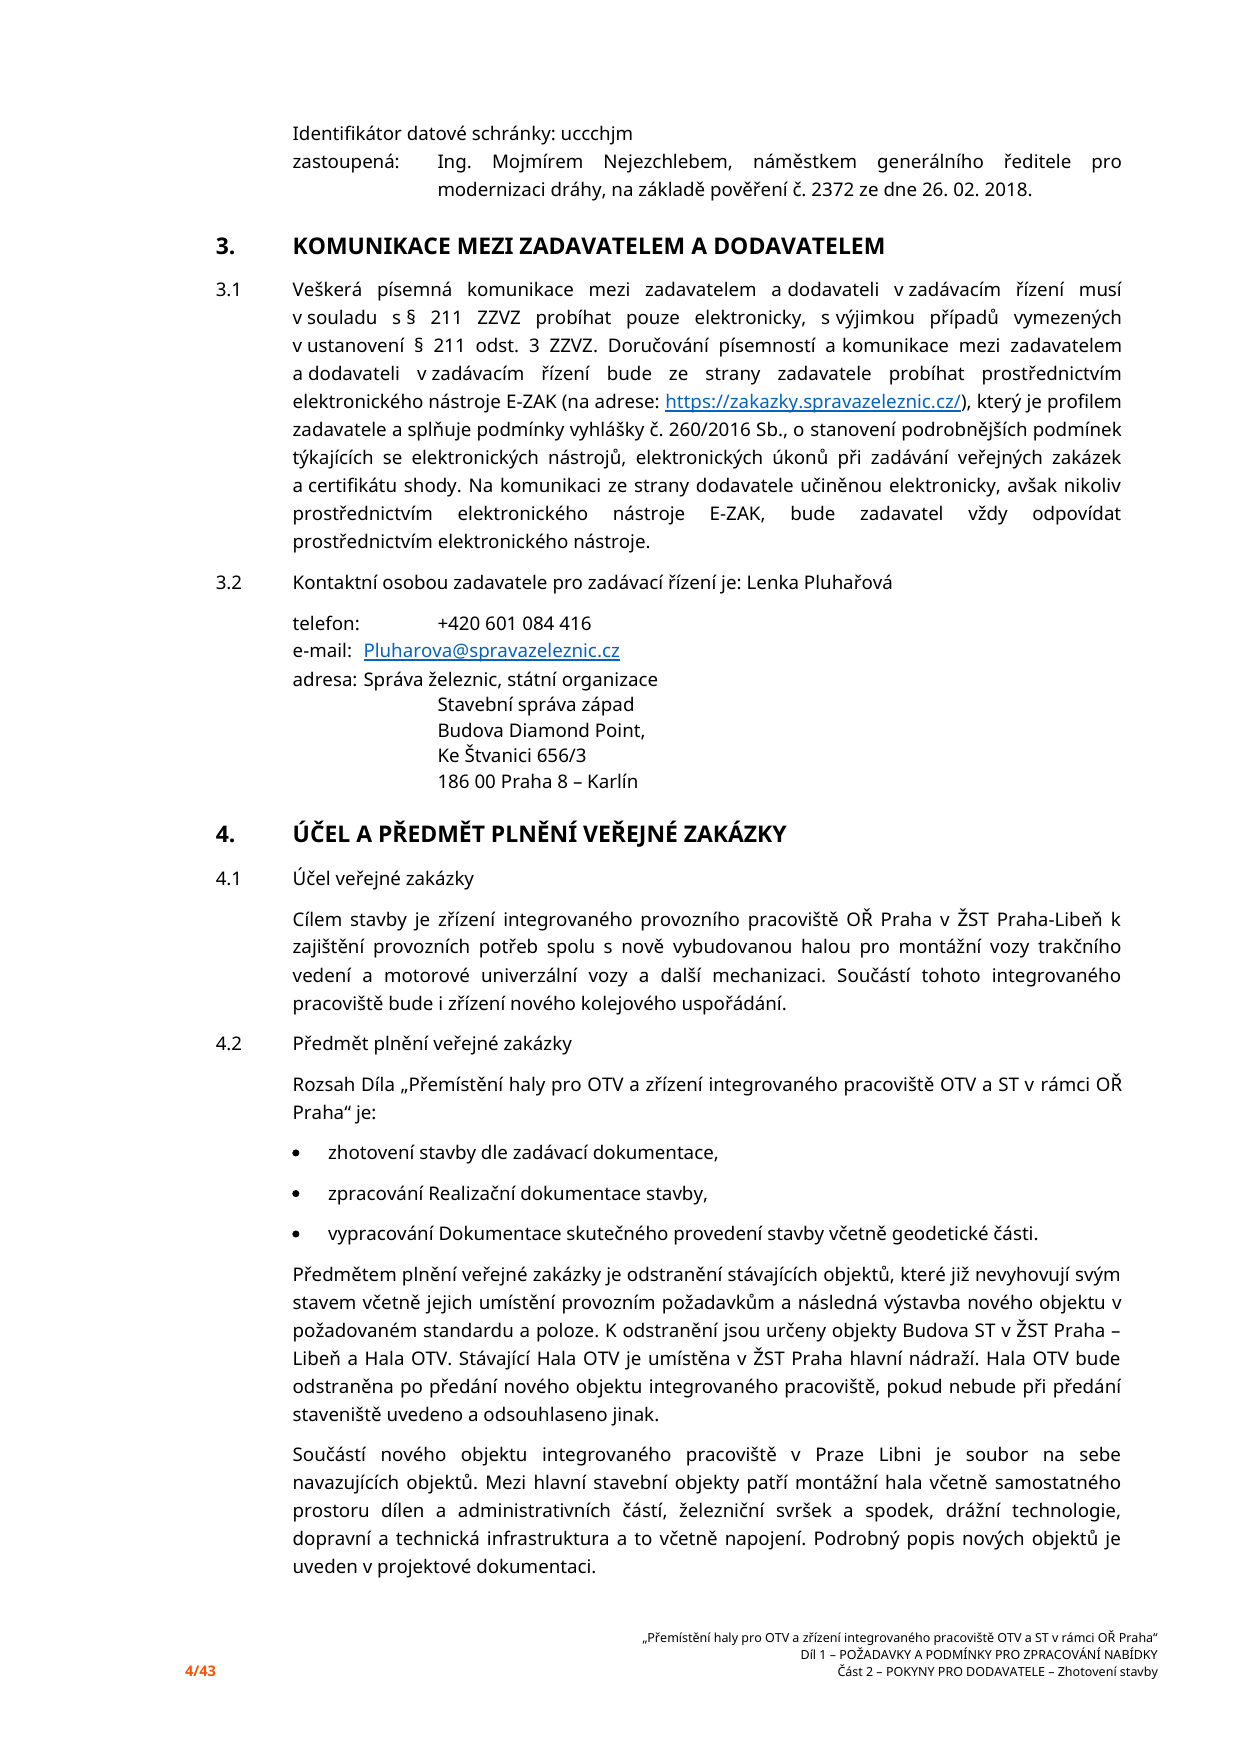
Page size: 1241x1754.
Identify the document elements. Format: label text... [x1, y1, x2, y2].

text Stavební správa západ [366, 691, 1122, 717]
text Identifikátor datové schránky: uccchjm [292, 121, 1122, 146]
text 186 00 Praha 8 – Karlín [366, 768, 1122, 793]
text Budova Diamond Point, [366, 717, 1122, 742]
text zpracování Realizační dokumentace stavby, [292, 1180, 1122, 1206]
text e-mail: Pluharova@spravazeleznic.cz [292, 638, 1122, 663]
text Ke Štvanici 656/3 [366, 742, 1122, 768]
text ÚČEL a PŘEDMĚT PLNĚNÍ VEŘEJNÉ ZAKÁZKY [216, 818, 1122, 850]
text vypracování Dokumentace skutečného provedení stavby včetně geodetické části. [292, 1221, 1122, 1246]
text Kontaktní osobou zadavatele pro zadávací řízení je: Lenka Pluhařová [216, 569, 1122, 595]
text Součástí nového objektu integrovaného pracoviště v Praze Libni je soubor na sebe navazujících objektů. Mezi hlavní stavební objekty patří montážní hala včetně samostatného prostoru dílen a administrativních částí, železniční svršek a spodek, drážní technologie, dopravní a technická infrastruktura a to včetně napojení. Podrobný popis nových objektů je uveden v projektové dokumentaci. [292, 1442, 1122, 1579]
text Veškerá písemná komunikace mezi zadavatelem a dodavateli v zadávacím řízení musí v souladu s § 211 ZZVZ probíhat pouze elektronicky, s výjimkou případů vymezených v ustanovení § 211 odst. 3 ZZVZ. Doručování písemností a komunikace mezi zadavatelem a dodavateli v zadávacím řízení bude ze strany zadavatele probíhat prostřednictvím elektronického nástroje E-ZAK (na adrese: https://zakazky.spravazeleznic.cz/), který je profilem zadavatele a splňuje podmínky vyhlášky č. 260/2016 Sb., o stanovení podrobnějších podmínek týkajících se elektronických nástrojů, elektronických úkonů při zadávání veřejných zakázek a certifikátu shody. Na komunikaci ze strany dodavatele učiněnou elektronicky, avšak nikoliv prostřednictvím elektronického nástroje E-ZAK, bude zadavatel vždy odpovídat prostřednictvím elektronického nástroje. [216, 277, 1122, 554]
list Cílem stavby je zřízení integrovaného provozního pracoviště OŘ Praha v ŽST Praha-Libeň k zajištění provozních potřeb spolu s nově vybudovanou halou pro montážní vozy trakčního vedení a motorové univerzální vozy a další mechanizaci. Součástí tohoto integrovaného pracoviště bude i zřízení nového kolejového uspořádání. [292, 906, 1122, 1015]
text Účel veřejné zakázky [216, 865, 1122, 891]
text zhotovení stavby dle zadávací dokumentace, [292, 1139, 1122, 1165]
text zastoupená: Ing. Mojmírem Nejezchlebem, náměstkem generálního ředitele pro modernizaci dráhy, na základě pověření č. 2372 ze dne 26. 02. 2018. [292, 149, 1122, 202]
text Předmětem plnění veřejné zakázky je odstranění stávajících objektů, které již nevyhovují svým stavem včetně jejich umístění provozním požadavkům a následná výstavba nového objektu v požadovaném standardu a poloze. K odstranění jsou určeny objekty Budova ST v ŽST Praha – Libeň a Hala OTV. Stávající Hala OTV je umístěna v ŽST Praha hlavní nádraží. Hala OTV bude odstraněna po předání nového objektu integrovaného pracoviště, pokud nebude při předání staveniště uvedeno a odsouhlaseno jinak. [292, 1261, 1122, 1427]
text KOMUNIKACE MEZI ZADAVATELEM a DODAVATELEM [216, 230, 1122, 261]
text adresa: Správa železnic, státní organizace [292, 666, 1122, 691]
text telefon: +420 601 084 416 [292, 610, 1122, 635]
text Předmět plnění veřejné zakázky [216, 1030, 1122, 1056]
list Rozsah Díla „Přemístění haly pro OTV a zřízení integrovaného pracoviště OTV a ST v rámci OŘ Praha“ je: [292, 1071, 1122, 1124]
